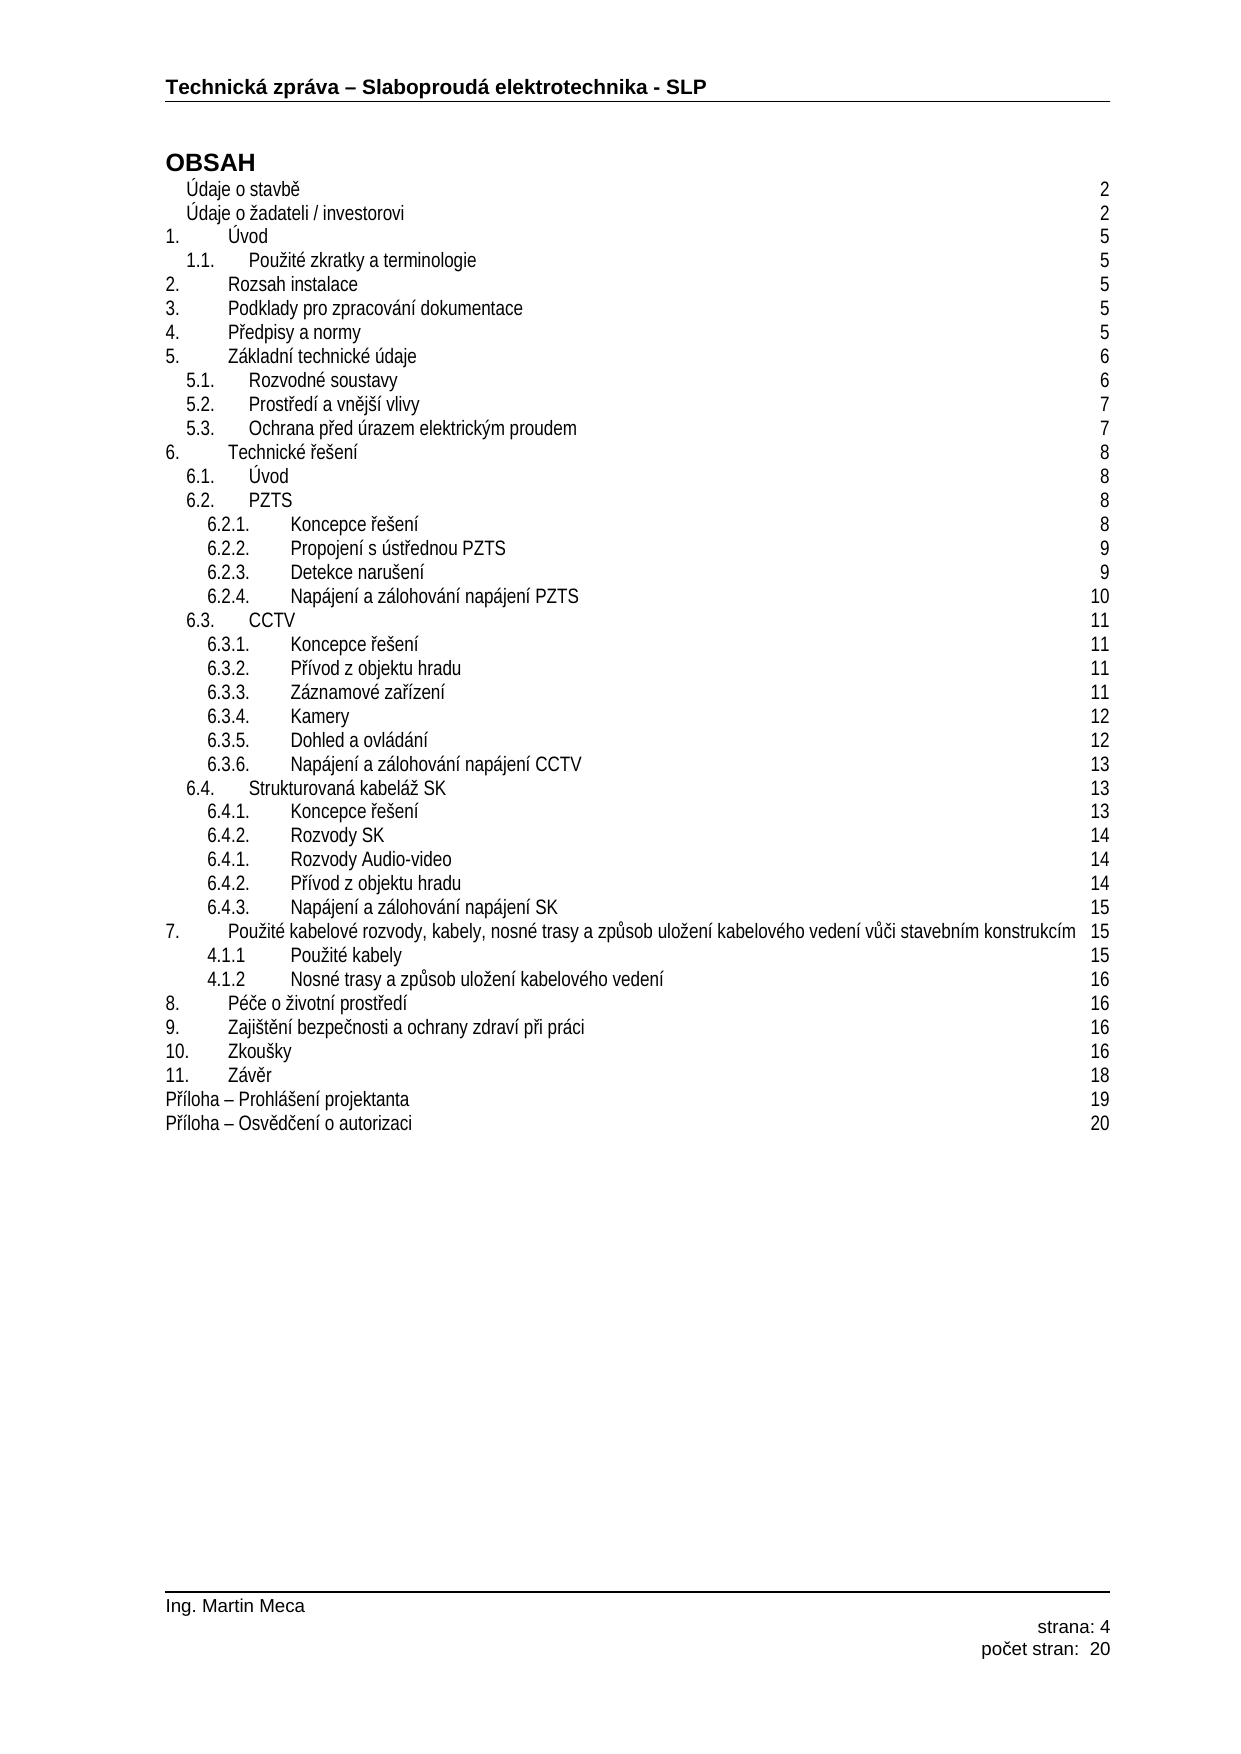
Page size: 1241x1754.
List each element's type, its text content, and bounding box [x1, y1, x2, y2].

text 6.4.1. Rozvody Audio-video 14 [207, 847, 1110, 871]
text Údaje o stavbě 2 [186, 176, 1110, 200]
text 6.3.1. Koncepce řešení 11 [207, 632, 1110, 656]
text OBSAH [165, 148, 1110, 176]
text 6.2.2. Propojení s ústřednou PZTS 9 [207, 536, 1110, 560]
text 6.4. Strukturovaná kabeláž SK 13 [186, 775, 1110, 799]
text 4.1.2 Nosné trasy a způsob uložení kabelového vedení 16 [207, 967, 1110, 991]
text 6.2.1. Koncepce řešení 8 [207, 512, 1110, 536]
text 1. Úvod 5 [165, 224, 1110, 248]
text 6.3.6. Napájení a zálohování napájení CCTV 13 [207, 751, 1110, 775]
text 6.2. PZTS 8 [186, 488, 1110, 512]
text 6.4.2. Přívod z objektu hradu 14 [207, 871, 1110, 895]
text 6. Technické řešení 8 [165, 440, 1110, 464]
text 6.3. CCTV 11 [186, 608, 1110, 632]
text 11. Závěr 18 [165, 1063, 1110, 1087]
text Údaje o žadateli / investorovi 2 [186, 200, 1110, 224]
text 6.3.3. Záznamové zařízení 11 [207, 679, 1110, 703]
text Příloha – Osvědčení o autorizaci 20 [165, 1111, 1110, 1135]
text 6.4.1. Koncepce řešení 13 [207, 799, 1110, 823]
text 5.3. Ochrana před úrazem elektrickým proudem 7 [186, 416, 1110, 440]
text 5.2. Prostředí a vnější vlivy 7 [186, 392, 1110, 416]
text 2. Rozsah instalace 5 [165, 272, 1110, 296]
text 6.2.3. Detekce narušení 9 [207, 560, 1110, 584]
text 10. Zkoušky 16 [165, 1039, 1110, 1063]
text 6.1. Úvod 8 [186, 464, 1110, 488]
text 5.1. Rozvodné soustavy 6 [186, 368, 1110, 392]
text 1.1. Použité zkratky a terminologie 5 [186, 248, 1110, 272]
text 3. Podklady pro zpracování dokumentace 5 [165, 296, 1110, 320]
text 6.4.2. Rozvody SK 14 [207, 823, 1110, 847]
text 6.3.2. Přívod z objektu hradu 11 [207, 656, 1110, 679]
text 4. Předpisy a normy 5 [165, 320, 1110, 344]
text 8. Péče o životní prostředí 16 [165, 991, 1110, 1015]
text Příloha – Prohlášení projektanta 19 [165, 1087, 1110, 1111]
text 5. Základní technické údaje 6 [165, 344, 1110, 368]
text 9. Zajištění bezpečnosti a ochrany zdraví při práci 16 [165, 1015, 1110, 1039]
text 6.4.3. Napájení a zálohování napájení SK 15 [207, 895, 1110, 919]
text 6.3.4. Kamery 12 [207, 703, 1110, 727]
text 7. Použité kabelové rozvody, kabely, nosné trasy a způsob uložení kabelového vedení vůči stavebním konstrukcím 15 [165, 919, 1110, 943]
text 6.2.4. Napájení a zálohování napájení PZTS 10 [207, 584, 1110, 608]
text 4.1.1 Použité kabely 15 [207, 943, 1110, 967]
text 6.3.5. Dohled a ovládání 12 [207, 727, 1110, 751]
